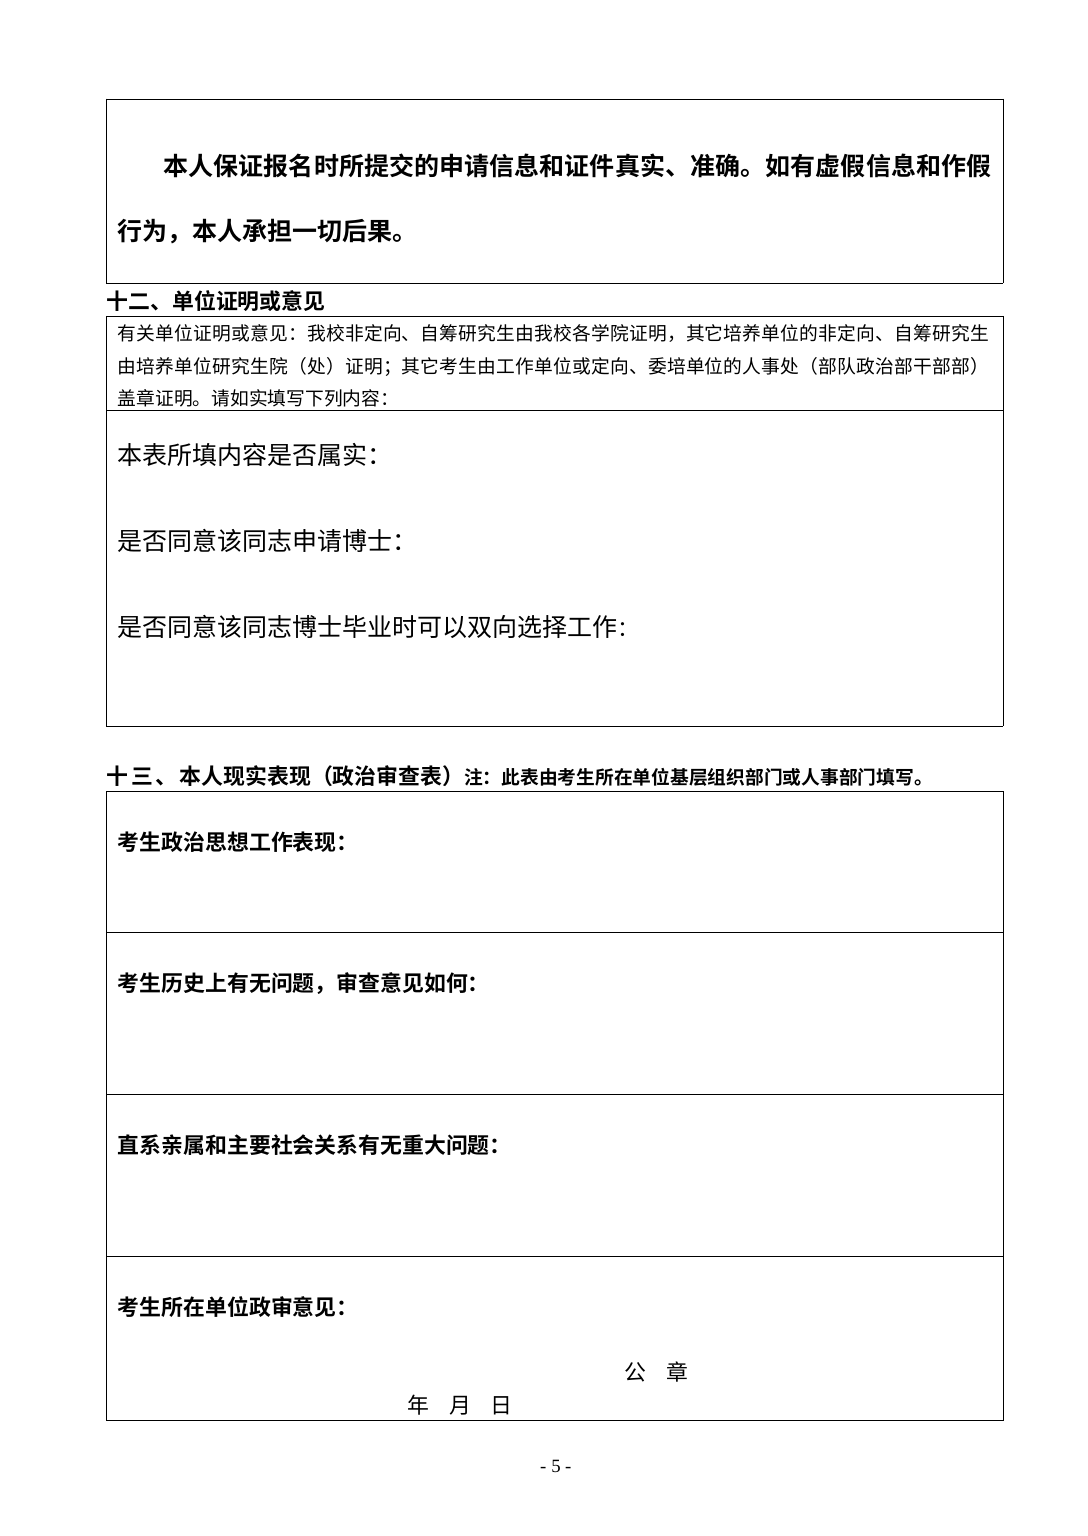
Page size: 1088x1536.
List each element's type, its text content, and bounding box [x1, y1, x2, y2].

table_cell 考生历史上有无问题，审查意见如何： [107, 933, 1003, 1094]
text 十三、本人现实表现（政治审查表）注：此表由考生所在单位基层组织部门或人事部门填写。 [106, 759, 1005, 791]
table_header 本人保证报名时所提交的申请信息和证件真实、准确。如有虚假信息和作假行为，本人承担一切后果。 考生签字 日期 年 月 日 [107, 100, 1003, 283]
table_header 有关单位证明或意见：我校非定向、自筹研究生由我校各学院证明，其它培养单位的非定向、自筹研究生由培养单位研究生院（处）证明；其它考生由工作单位或定向、委培单位的人事处（部队政治部干部部）盖章证明。请如实填写下列内容： [107, 317, 1003, 410]
table_cell 考生所在单位政审意见： 公 章 年 月 日 [107, 1257, 1003, 1420]
text 十二、单位证明或意见 [106, 283, 1005, 316]
table_header 考生政治思想工作表现： [107, 792, 1003, 931]
table_cell 直系亲属和主要社会关系有无重大问题： [107, 1095, 1003, 1256]
table_cell 本表所填内容是否属实： 是否同意该同志申请博士： 是否同意该同志博士毕业时可以双向选择工作： 单位公章 负责人签字 年 月 日 [107, 411, 1003, 726]
